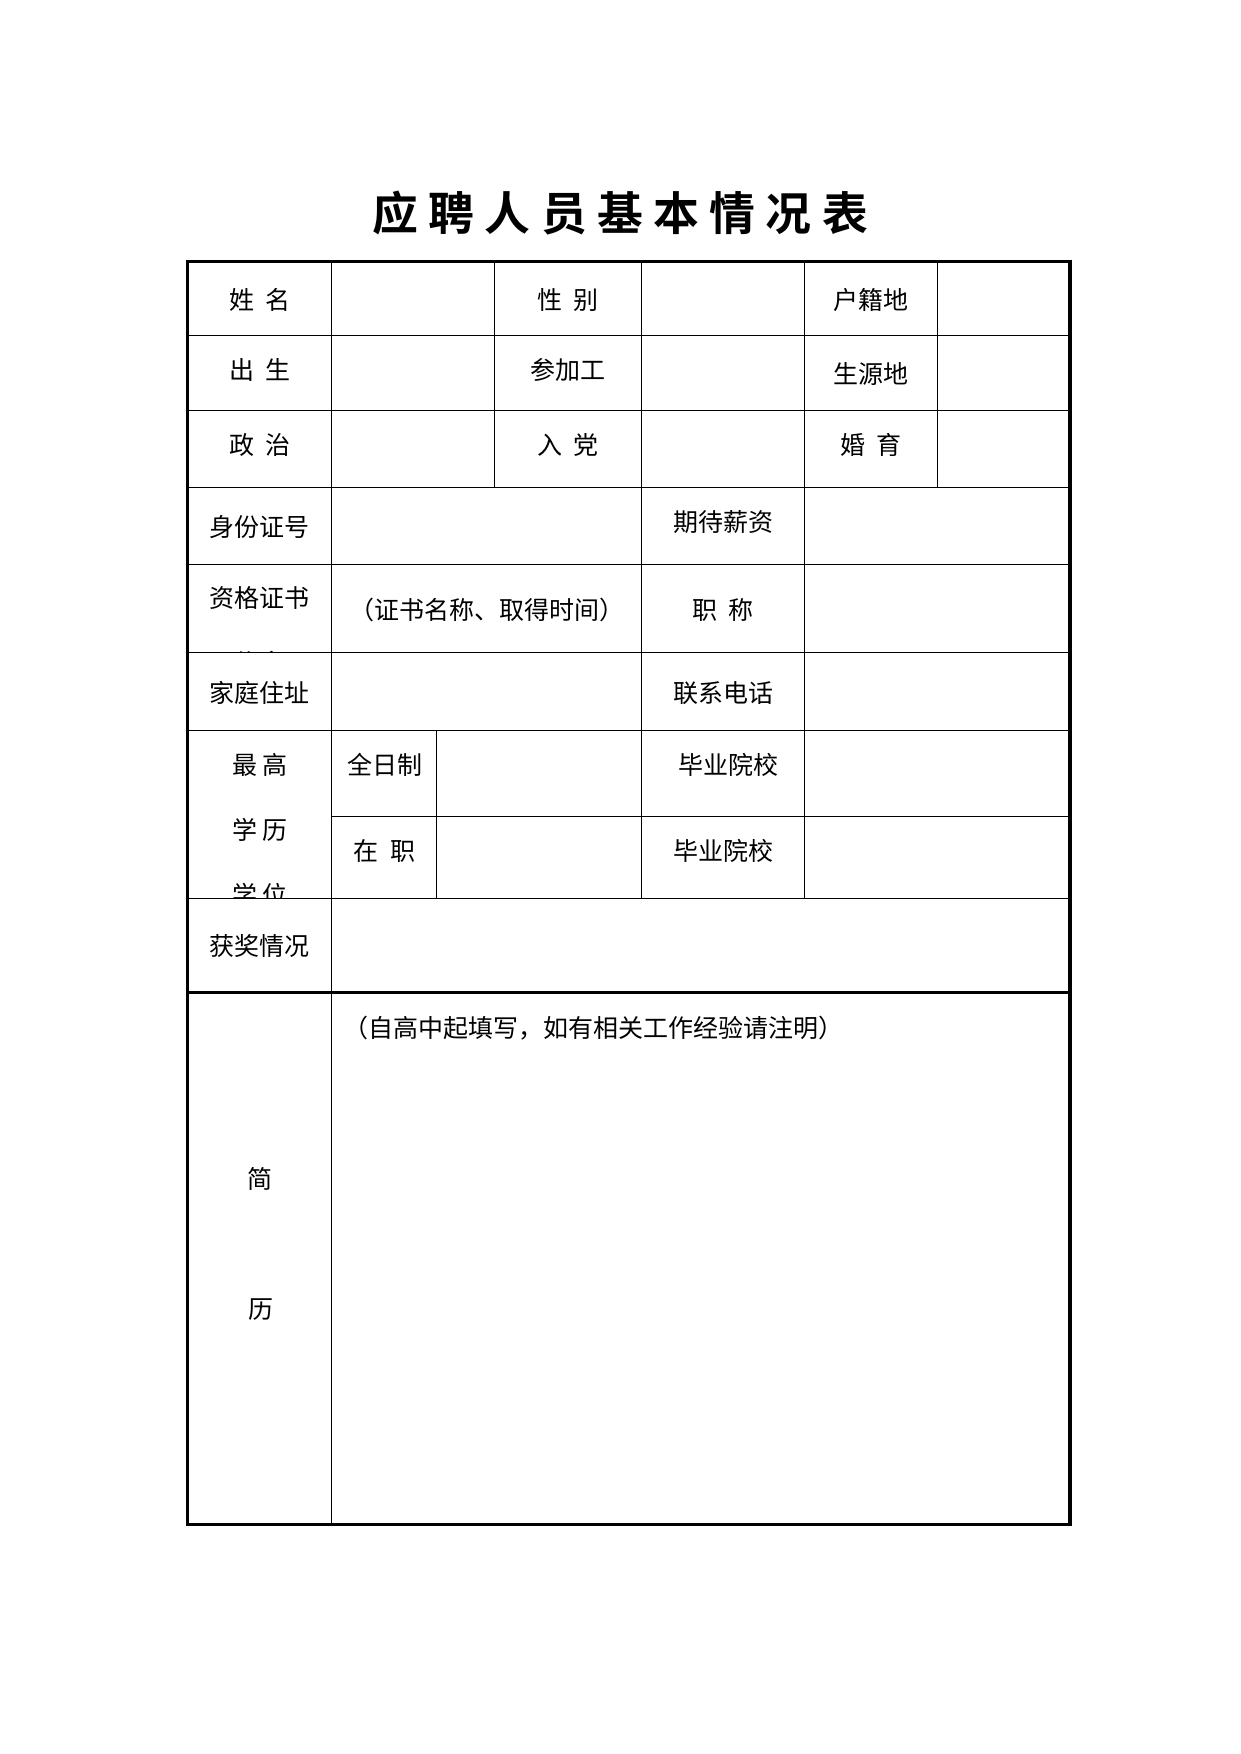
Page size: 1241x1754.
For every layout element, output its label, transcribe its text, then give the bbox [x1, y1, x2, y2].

table_cell 资格证书信息 [189, 565, 331, 652]
table_cell [642, 336, 804, 410]
table_cell 入 党 时 间 [495, 411, 641, 487]
table_header [642, 263, 804, 335]
table_cell 全日制教 育 [332, 731, 436, 816]
table_cell [642, 411, 804, 487]
table_cell [332, 653, 641, 730]
table_cell [805, 653, 1068, 730]
table_cell [805, 565, 1068, 652]
table_cell [332, 488, 641, 563]
table_cell 获奖情况 [189, 899, 331, 991]
table_cell [332, 899, 1068, 991]
table_cell 职 称 [642, 565, 804, 652]
table_cell [938, 336, 1068, 410]
table_header [938, 263, 1068, 335]
table_cell 简 历 [189, 994, 331, 1523]
table_cell [437, 817, 641, 898]
table_cell [938, 411, 1068, 487]
table_header 姓 名 [189, 263, 331, 335]
table_header [332, 263, 494, 335]
table_cell 毕业院校 系及专业 [642, 817, 804, 898]
table_cell 出 生 年 月 [189, 336, 331, 410]
table_cell 家庭住址 [189, 653, 331, 730]
table_cell （证书名称、取得时间） [332, 565, 641, 652]
table_cell 毕业院校 系及专业 [642, 731, 804, 816]
table_cell [805, 488, 1068, 563]
table_cell （自高中起填写，如有相关工作经验请注明） [332, 994, 1068, 1523]
table_header 性 别 [495, 263, 641, 335]
table_cell 参加工 作时间 [495, 336, 641, 410]
table_cell [437, 731, 641, 816]
table_cell 政 治 面 貌 [189, 411, 331, 487]
table_cell [805, 817, 1068, 898]
table_cell 联系电话 [642, 653, 804, 730]
table_cell [332, 336, 494, 410]
table_cell 期待薪资 标 准 [642, 488, 804, 563]
table_header 户籍地 [805, 263, 937, 335]
table_cell 生源地 [805, 336, 937, 410]
table_cell [805, 731, 1068, 816]
table_cell 在 职 教 育 [332, 817, 436, 898]
table_cell 身份证号 [189, 488, 331, 563]
table_cell 最 高 学 历 学 位 [189, 731, 331, 898]
table_cell 婚 育 状 况 [805, 411, 937, 487]
table_cell [332, 411, 494, 487]
text 应 聘 人 员 基 本 情 况 表 [187, 162, 1053, 259]
